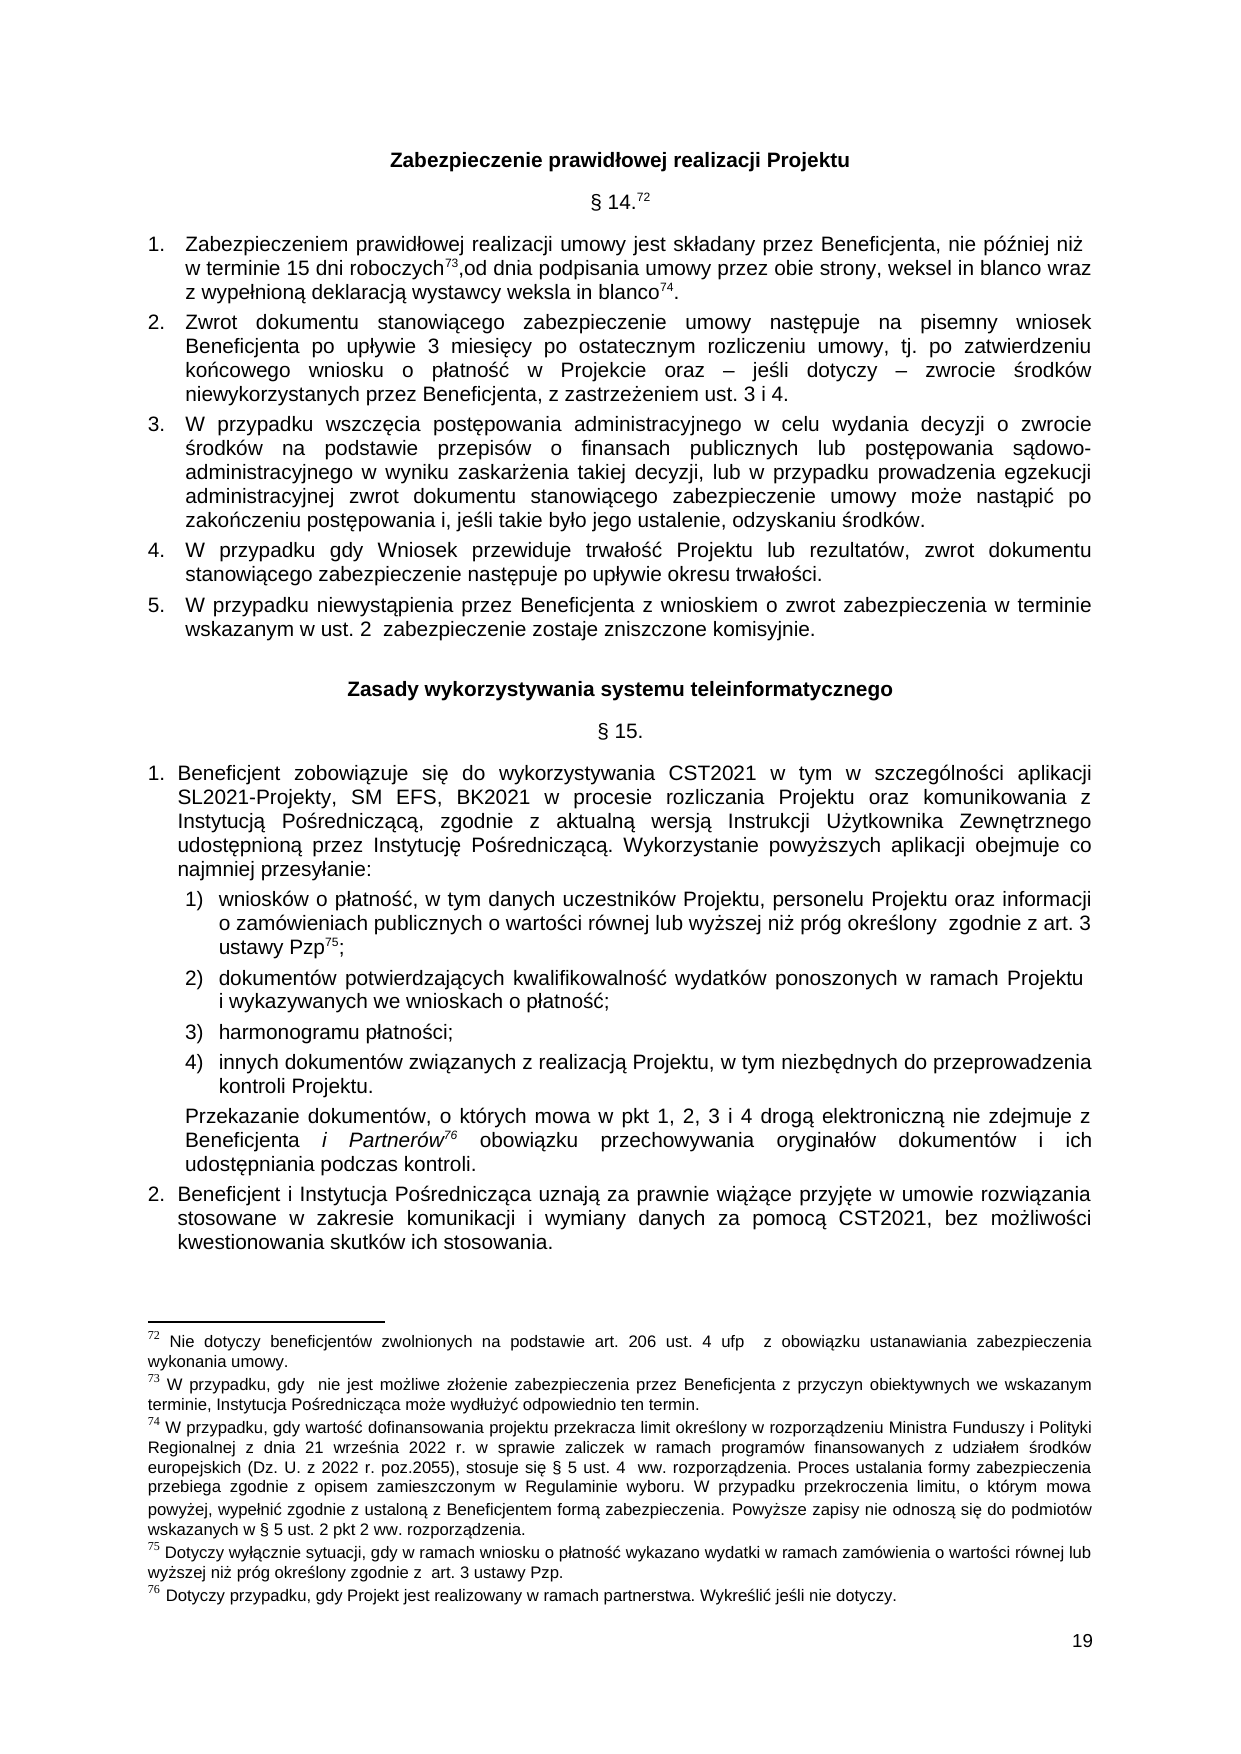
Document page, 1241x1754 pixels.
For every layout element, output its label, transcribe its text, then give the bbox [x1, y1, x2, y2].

text Zasady wykorzystywania systemu teleinformatycznego [148, 677, 1092, 701]
list W przypadku niewystąpienia przez Beneficjenta z wnioskiem o zwrot zabezpieczenia w terminie wskazanym w ust. 2 zabezpieczenie zostaje zniszczone komisyjnie. [148, 592, 1092, 640]
text § 15. [148, 719, 1092, 743]
list innych dokumentów związanych z realizacją Projektu, w tym niezbędnych do przeprowadzenia kontroli Projektu. [185, 1050, 1092, 1098]
text Zabezpieczenie prawidłowej realizacji Projektu [148, 148, 1092, 172]
list wniosków o płatność, w tym danych uczestników Projektu, personelu Projektu oraz informacji o zamówieniach publicznych o wartości równej lub wyższej niż próg określony zgodnie z art. 3 ustawy Pzp; [185, 887, 1092, 959]
text § 14. [148, 190, 1092, 214]
list W przypadku gdy Wniosek przewiduje trwałość Projektu lub rezultatów, zwrot dokumentu stanowiącego zabezpieczenie następuje po upływie okresu trwałości. [148, 538, 1092, 586]
list W przypadku wszczęcia postępowania administracyjnego w celu wydania decyzji o zwrocie środków na podstawie przepisów o finansach publicznych lub postępowania sądowo-administracyjnego w wyniku zaskarżenia takiej decyzji, lub w przypadku prowadzenia egzekucji administracyjnej zwrot dokumentu stanowiącego zabezpieczenie umowy może nastąpić po zakończeniu postępowania i, jeśli takie było jego ustalenie, odzyskaniu środków. [148, 412, 1092, 532]
list Beneficjent zobowiązuje się do wykorzystywania CST2021 w tym w szczególności aplikacji SL2021-Projekty, SM EFS, BK2021 w procesie rozliczania Projektu oraz komunikowania z Instytucją Pośredniczącą, zgodnie z aktualną wersją Instrukcji Użytkownika Zewnętrznego udostępnioną przez Instytucję Pośredniczącą. Wykorzystanie powyższych aplikacji obejmuje co najmniej przesyłanie: [148, 761, 1092, 881]
list harmonogramu płatności; [185, 1019, 1092, 1043]
list Zabezpieczeniem prawidłowej realizacji umowy jest składany przez Beneficjenta, nie później niż w terminie 15 dni roboczych,od dnia podpisania umowy przez obie strony, weksel in blanco wraz z wypełnioną deklaracją wystawcy weksla in blanco. [148, 232, 1092, 304]
list dokumentów potwierdzających kwalifikowalność wydatków ponoszonych w ramach Projektu i wykazywanych we wnioskach o płatność; [185, 965, 1092, 1013]
text Przekazanie dokumentów, o których mowa w pkt 1, 2, 3 i 4 drogą elektroniczną nie zdejmuje z Beneficjenta i Partnerów obowiązku przechowywania oryginałów dokumentów i ich udostępniania podczas kontroli. [185, 1104, 1092, 1176]
list Zwrot dokumentu stanowiącego zabezpieczenie umowy następuje na pisemny wniosek Beneficjenta po upływie 3 miesięcy po ostatecznym rozliczeniu umowy, tj. po zatwierdzeniu końcowego wniosku o płatność w Projekcie oraz – jeśli dotyczy – zwrocie środków niewykorzystanych przez Beneficjenta, z zastrzeżeniem ust. 3 i 4. [148, 310, 1092, 406]
list Beneficjent i Instytucja Pośrednicząca uznają za prawnie wiążące przyjęte w umowie rozwiązania stosowane w zakresie komunikacji i wymiany danych za pomocą CST2021, bez możliwości kwestionowania skutków ich stosowania. [148, 1182, 1092, 1254]
